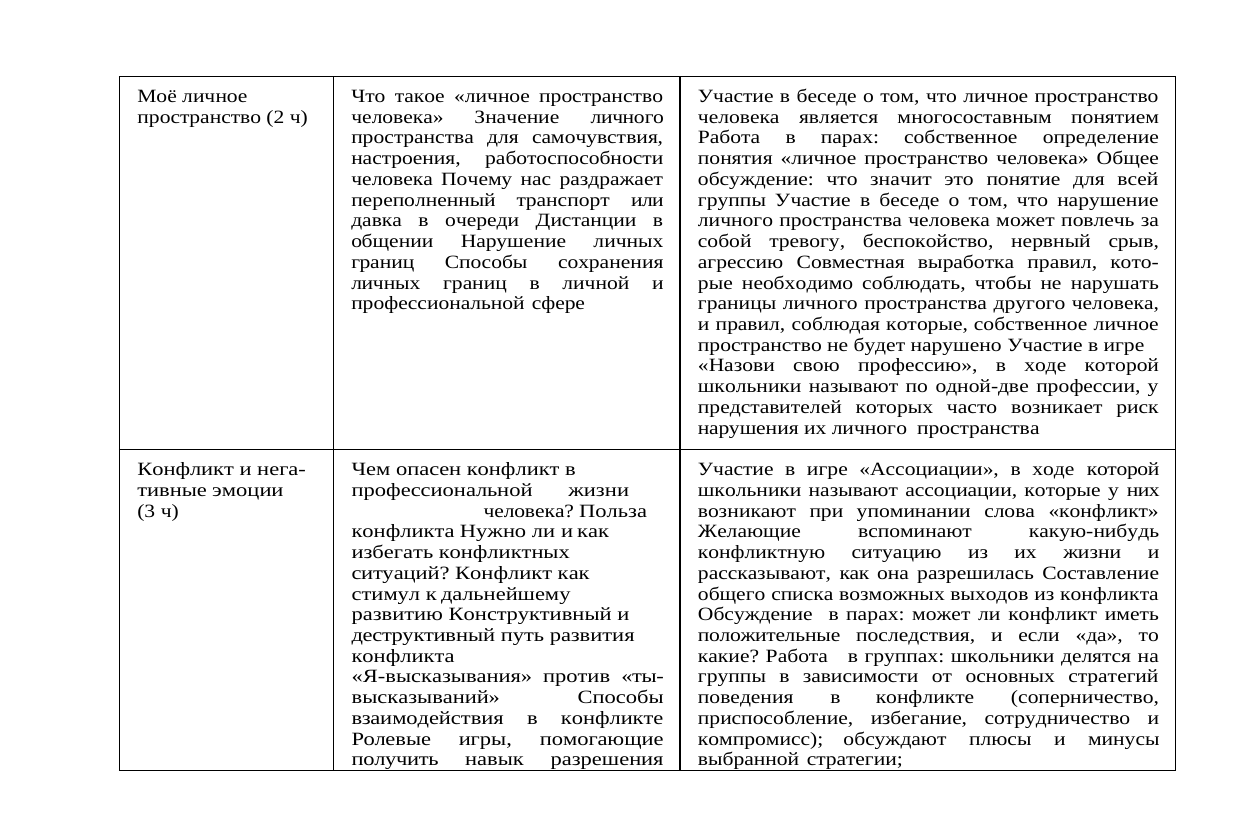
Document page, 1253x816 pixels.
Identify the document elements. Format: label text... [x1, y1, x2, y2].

table_header Участие в беседе о том, что личное пространство человека является многосоставным понятием Работа в парах: собственное определение понятия «личное пространство человека» Общее обсуждение: что значит это понятие для всей группы Участие в беседе о том, что нарушение личного пространства человека может повлечь за собой тревогу, беспокойство, нервный срыв, агрессию Совместная выработка правил, кото- рые необходимо соблюдать, чтобы не нарушать границы личного пространства другого человека, и правил, соблюдая которые, собственное личное пространство не будет нарушено Участие в игре «Назови свою профессию», в ходе которой школьники называют по одной-две профессии, у представителей которых часто возникает риск нарушения их личного пространства [681, 77, 1175, 449]
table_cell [681, 450, 1175, 770]
table_header Моё личное пространство (2 ч) [120, 77, 333, 449]
table_header Что такое «личное пространство человека» Значение личного пространства для самочувствия, настроения, работоспособности человека Почему нас раздражает переполненный транспорт или давка в очереди Дистанции в общении Нарушение личных границ Способы сохранения личных границ в личной и профессиональной сфере [334, 77, 679, 449]
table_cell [120, 450, 333, 770]
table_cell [334, 450, 679, 770]
